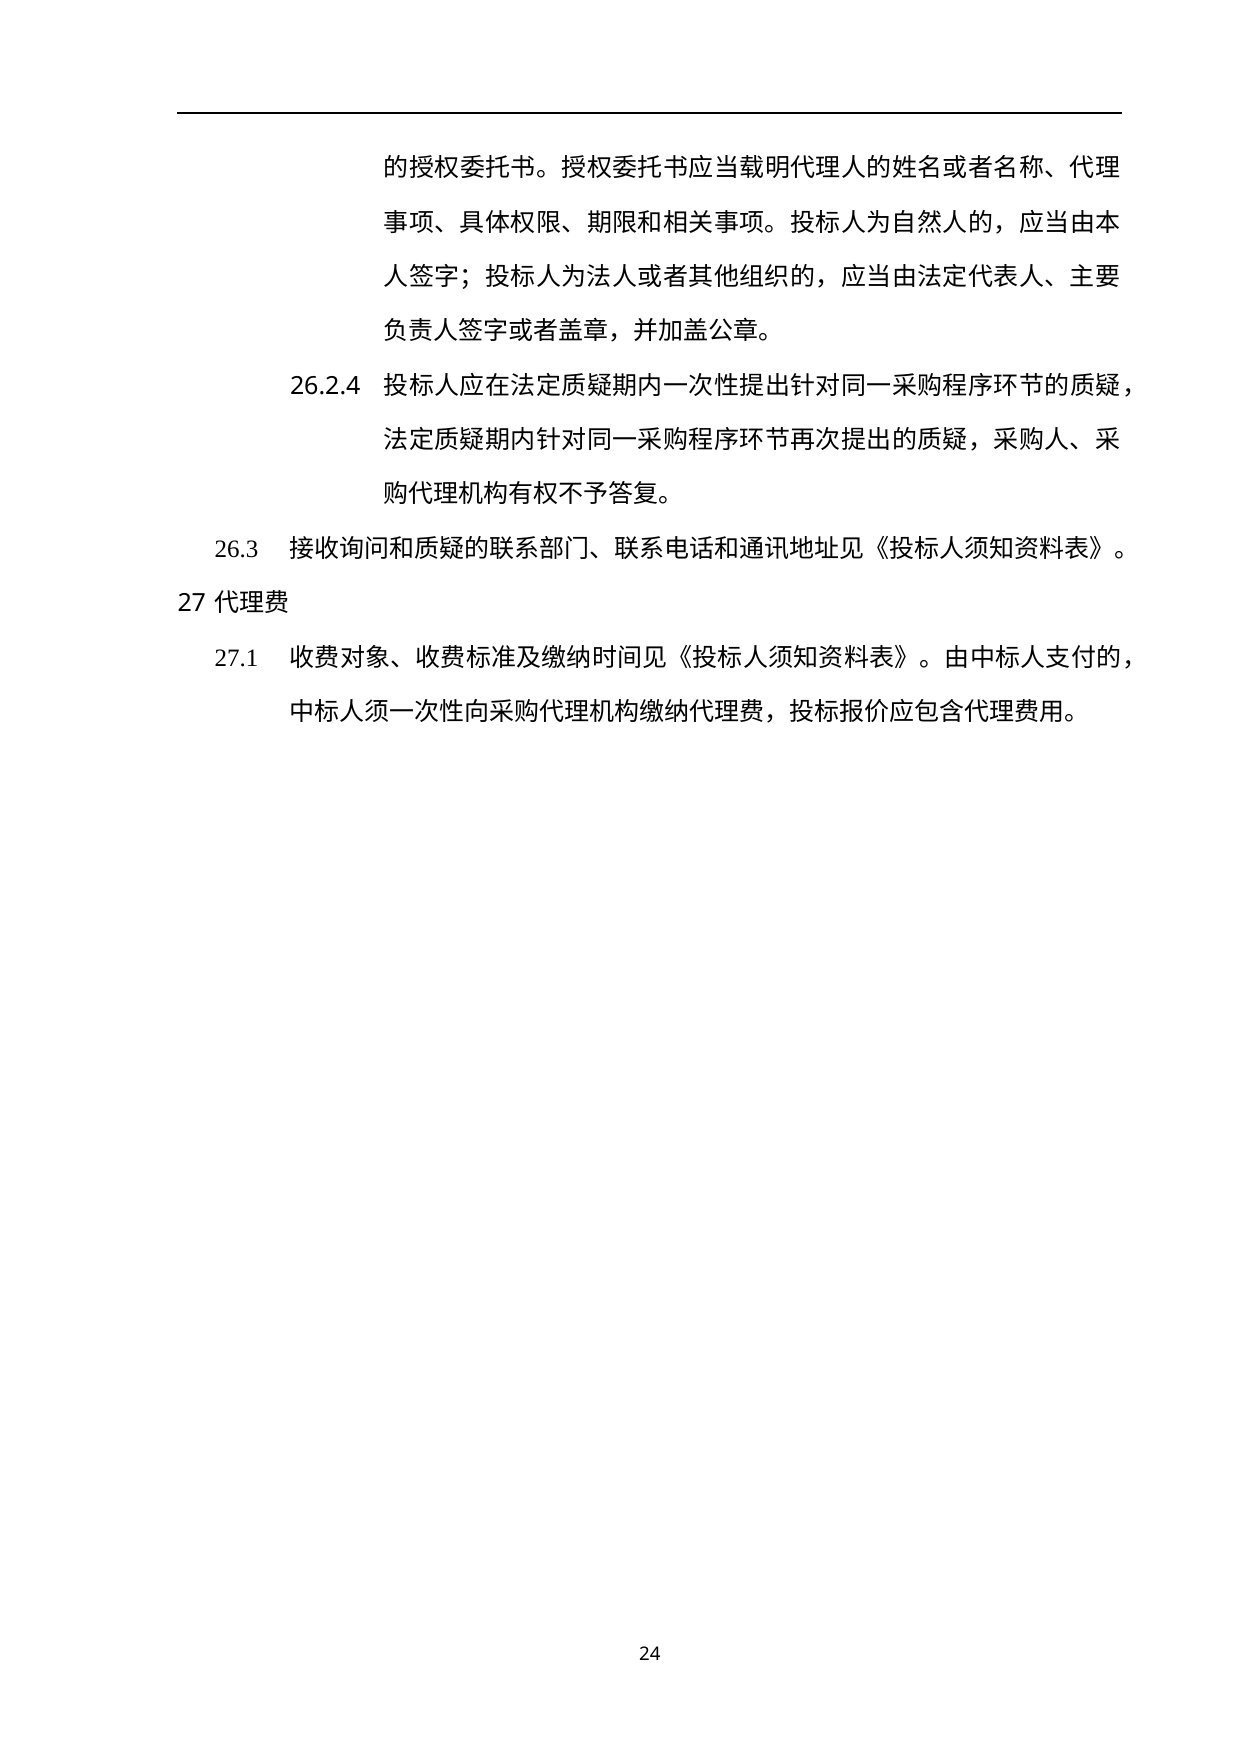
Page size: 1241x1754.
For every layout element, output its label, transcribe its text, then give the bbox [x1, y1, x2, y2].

list 收费对象、收费标准及缴纳时间见《投标人须知资料表》。由中标人支付的，中标人须一次性向采购代理机构缴纳代理费，投标报价应包含代理费用。 [214, 637, 1122, 728]
list 接收询问和质疑的联系部门、联系电话和通讯地址见《投标人须知资料表》。 [214, 528, 1122, 564]
list 代理费 [177, 583, 1122, 619]
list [290, 148, 1122, 347]
list 投标人应在法定质疑期内一次性提出针对同一采购程序环节的质疑，法定质疑期内针对同一采购程序环节再次提出的质疑，采购人、采购代理机构有权不予答复。 [290, 365, 1122, 510]
